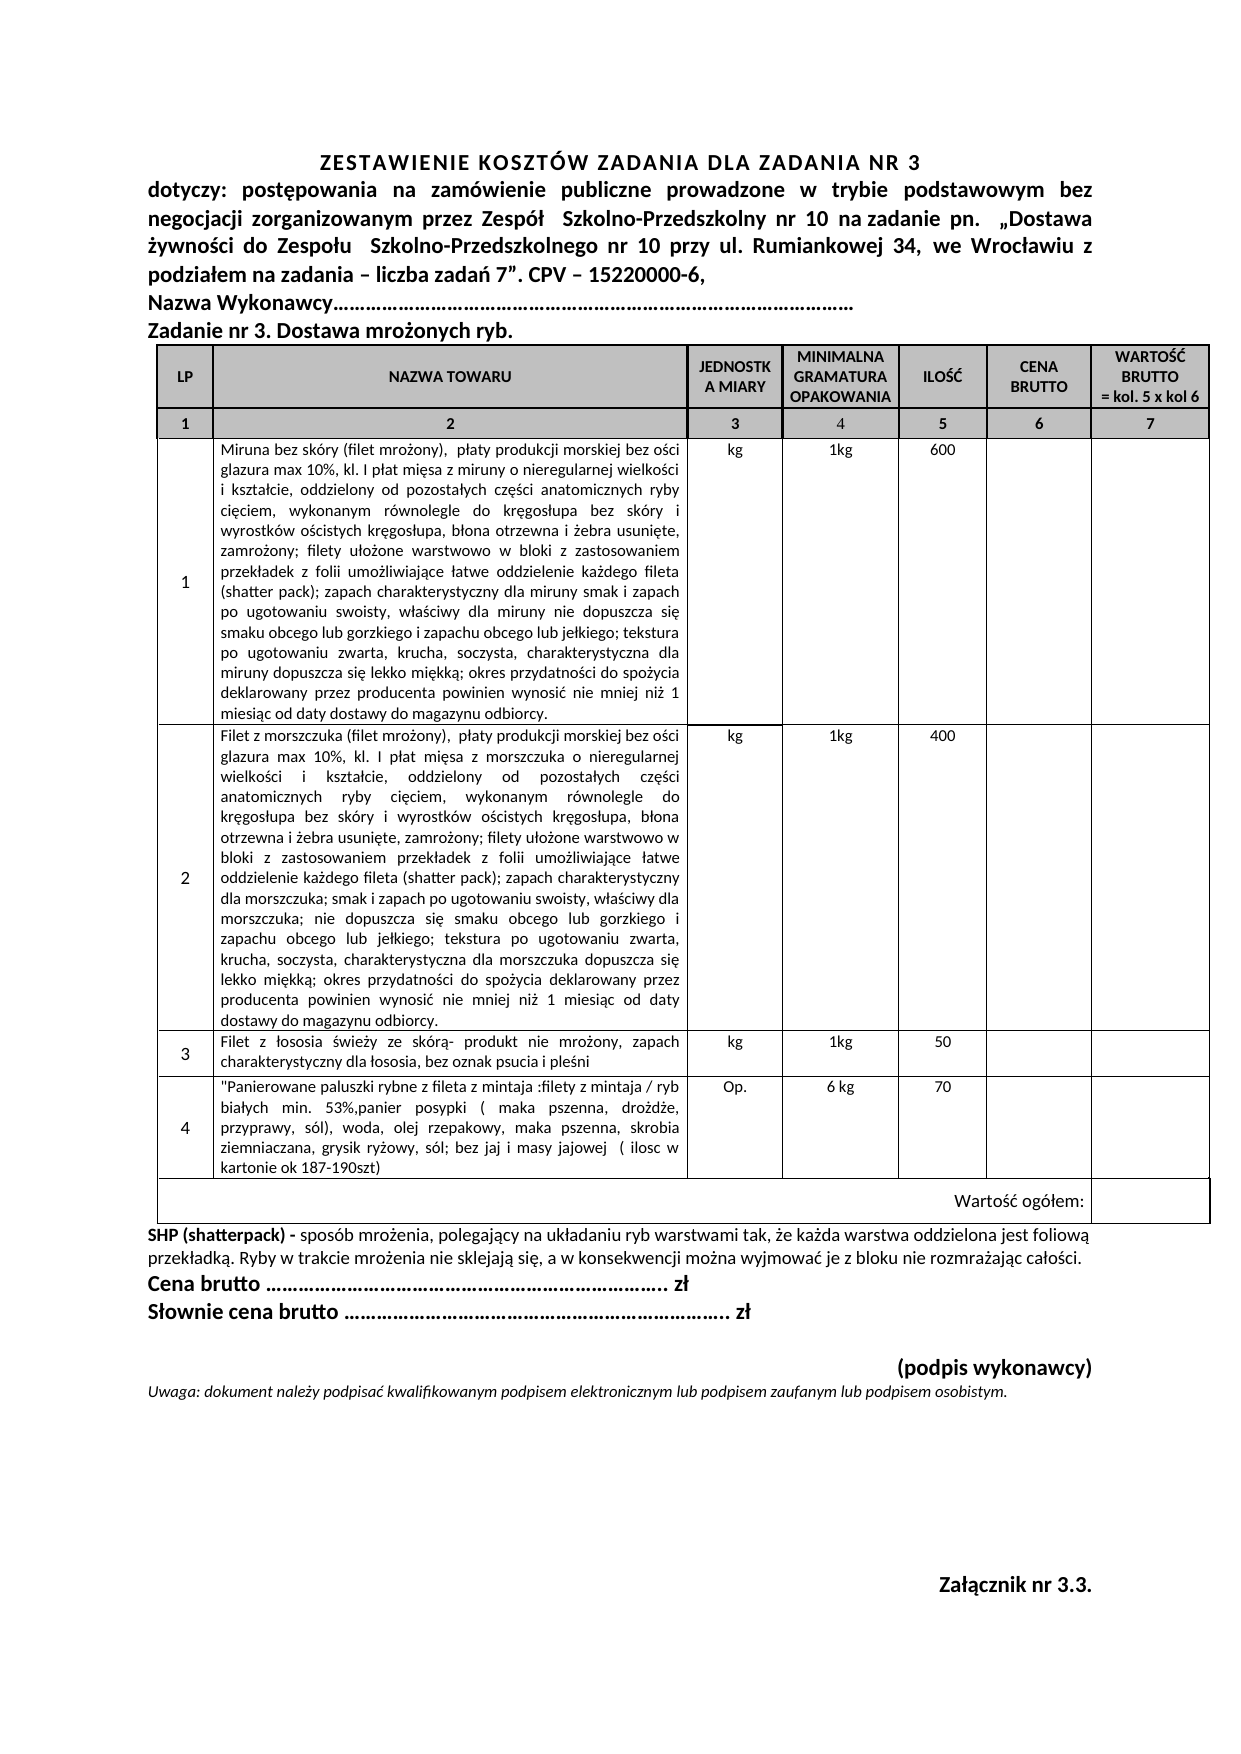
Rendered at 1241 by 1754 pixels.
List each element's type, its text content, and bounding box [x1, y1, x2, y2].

table_cell [1092, 1179, 1209, 1222]
table_cell Wartość ogółem: [158, 1179, 1091, 1222]
table_cell 5 [900, 409, 986, 438]
text dotyczy: postępowania na zamówienie publiczne prowadzone w trybie podstawowym bez negocjacji zorganizowanym przez Zespół Szkolno-Przedszkolny nr 10 na zadanie pn. „Dostawa żywności do Zespołu Szkolno-Przedszkolnego nr 10 przy ul. Rumiankowej 34, we Wrocławiu z podziałem na zadania – liczba zadań 7”. CPV – 15220000-6, [148, 176, 1093, 288]
table_cell 4 [784, 409, 898, 438]
text SHP (shatterpack) - sposób mrożenia, polegający na układaniu ryb warstwami tak, że każda warstwa oddzielona jest foliową przekładką. Ryby w trakcie mrożenia nie sklejają się, a w konsekwencji można wyjmować je z bloku nie rozmrażając całości. [148, 1223, 1093, 1269]
text Załącznik nr 3.3. [148, 1570, 1093, 1598]
table_header JEDNOSTKA MIARY [689, 346, 781, 407]
table_header WARTOŚĆ BRUTTO = kol. 5 x kol 6 [1092, 346, 1208, 407]
table_cell 600 [899, 439, 986, 723]
text Uwaga: dokument należy podpisać kwalifikowanym podpisem elektronicznym lub podpisem zaufanym lub podpisem osobistym. [148, 1381, 1093, 1402]
table_header NAZWA TOWARU [214, 346, 686, 407]
table_cell [987, 725, 1091, 1030]
table_cell [1092, 439, 1209, 723]
table_cell 3 [158, 1031, 213, 1076]
table_cell Miruna bez skóry (filet mrożony), płaty produkcji morskiej bez ości glazura max 10%, kl. I płat mięsa z miruny o nieregularnej wielkości i kształcie, oddzielony od pozostałych części anatomicznych ryby cięciem, wykonanym równolegle do kręgosłupa bez skóry i wyrostków ościstych kręgosłupa, błona otrzewna i żebra usunięte, zamrożony; filety ułożone warstwowo w bloki z zastosowaniem przekładek z folii umożliwiające łatwe oddzielenie każdego fileta (shatter pack); zapach charakterystyczny dla miruny smak i zapach po ugotowaniu swoisty, właściwy dla miruny nie dopuszcza się smaku obcego lub gorzkiego i zapachu obcego lub jełkiego; tekstura po ugotowaniu zwarta, krucha, soczysta, charakterystyczna dla miruny dopuszcza się lekko miękką; okres przydatności do spożycia deklarowany przez producenta powinien wynosić nie mniej niż 1 miesiąc od daty dostawy do magazynu odbiorcy. [214, 439, 687, 723]
text (podpis wykonawcy) [148, 1353, 1093, 1381]
table_header MINIMALNA GRAMATURA OPAKOWANIA [784, 346, 898, 407]
table_cell 1 [158, 439, 213, 723]
table_header LP [158, 346, 212, 407]
table_cell 400 [899, 725, 986, 1030]
table_cell Filet z morszczuka (filet mrożony), płaty produkcji morskiej bez ości glazura max 10%, kl. I płat mięsa z morszczuka o nieregularnej wielkości i kształcie, oddzielony od pozostałych części anatomicznych ryby cięciem, wykonanym równolegle do kręgosłupa bez skóry i wyrostków ościstych kręgosłupa, błona otrzewna i żebra usunięte, zamrożony; filety ułożone warstwowo w bloki z zastosowaniem przekładek z folii umożliwiające łatwe oddzielenie każdego fileta (shatter pack); zapach charakterystyczny dla morszczuka; smak i zapach po ugotowaniu swoisty, właściwy dla morszczuka; nie dopuszcza się smaku obcego lub gorzkiego i zapachu obcego lub jełkiego; tekstura po ugotowaniu zwarta, krucha, soczysta, charakterystyczna dla morszczuka dopuszcza się lekko miękką; okres przydatności do spożycia deklarowany przez producenta powinien wynosić nie mniej niż 1 miesiąc od daty dostawy do magazynu odbiorcy. [214, 725, 687, 1030]
table_cell [987, 1031, 1091, 1076]
table_cell 1 [158, 409, 212, 438]
table_cell [1092, 1031, 1209, 1076]
table_cell 6 [988, 409, 1090, 438]
table_cell "Panierowane paluszki rybne z fileta z mintaja :filety z mintaja / ryb białych min. 53%,panier posypki ( maka pszenna, drożdże, przyprawy, sól), woda, olej rzepakowy, maka pszenna, skrobia ziemniaczana, grysik ryżowy, sól; bez jaj i masy jajowej ( ilosc w kartonie ok 187-190szt) [214, 1077, 687, 1178]
table_cell [987, 439, 1091, 723]
table_cell Op. [688, 1077, 782, 1178]
table_cell 50 [899, 1031, 986, 1076]
table_cell 4 [158, 1077, 213, 1178]
table_cell 2 [214, 409, 686, 438]
table_cell [1092, 725, 1209, 1030]
table_header CENA BRUTTO [988, 346, 1090, 407]
table_header ILOŚĆ [900, 346, 986, 407]
table_cell kg [688, 1031, 782, 1076]
text Zadanie nr 3. Dostawa mrożonych ryb. [148, 316, 1093, 344]
table_cell kg [688, 439, 782, 723]
table_cell 1kg [783, 1031, 898, 1076]
table_cell kg [688, 726, 782, 1030]
text Słownie cena brutto …………………………………………………………….. zł [148, 1297, 1093, 1325]
table_cell 1kg [783, 725, 898, 1030]
table_cell [1092, 1077, 1209, 1178]
table_cell Filet z łososia świeży ze skórą- produkt nie mrożony, zapach charakterystyczny dla łososia, bez oznak psucia i pleśni [214, 1031, 687, 1076]
text Cena brutto ……………………………………………………………….. zł [148, 1269, 1093, 1297]
table_cell 3 [689, 409, 781, 438]
table_cell 70 [899, 1077, 986, 1178]
text Nazwa Wykonawcy…………………………………………………………………………………… [148, 288, 1094, 316]
table_cell 1kg [783, 439, 898, 723]
table_cell 2 [158, 725, 213, 1030]
table_cell [987, 1077, 1091, 1178]
table_cell 7 [1092, 409, 1208, 438]
table_cell 6 kg [783, 1077, 898, 1178]
list ZESTAWIENIE KOSZTÓW ZADANIA DLA ZADANIA NR 3 [148, 148, 1093, 176]
